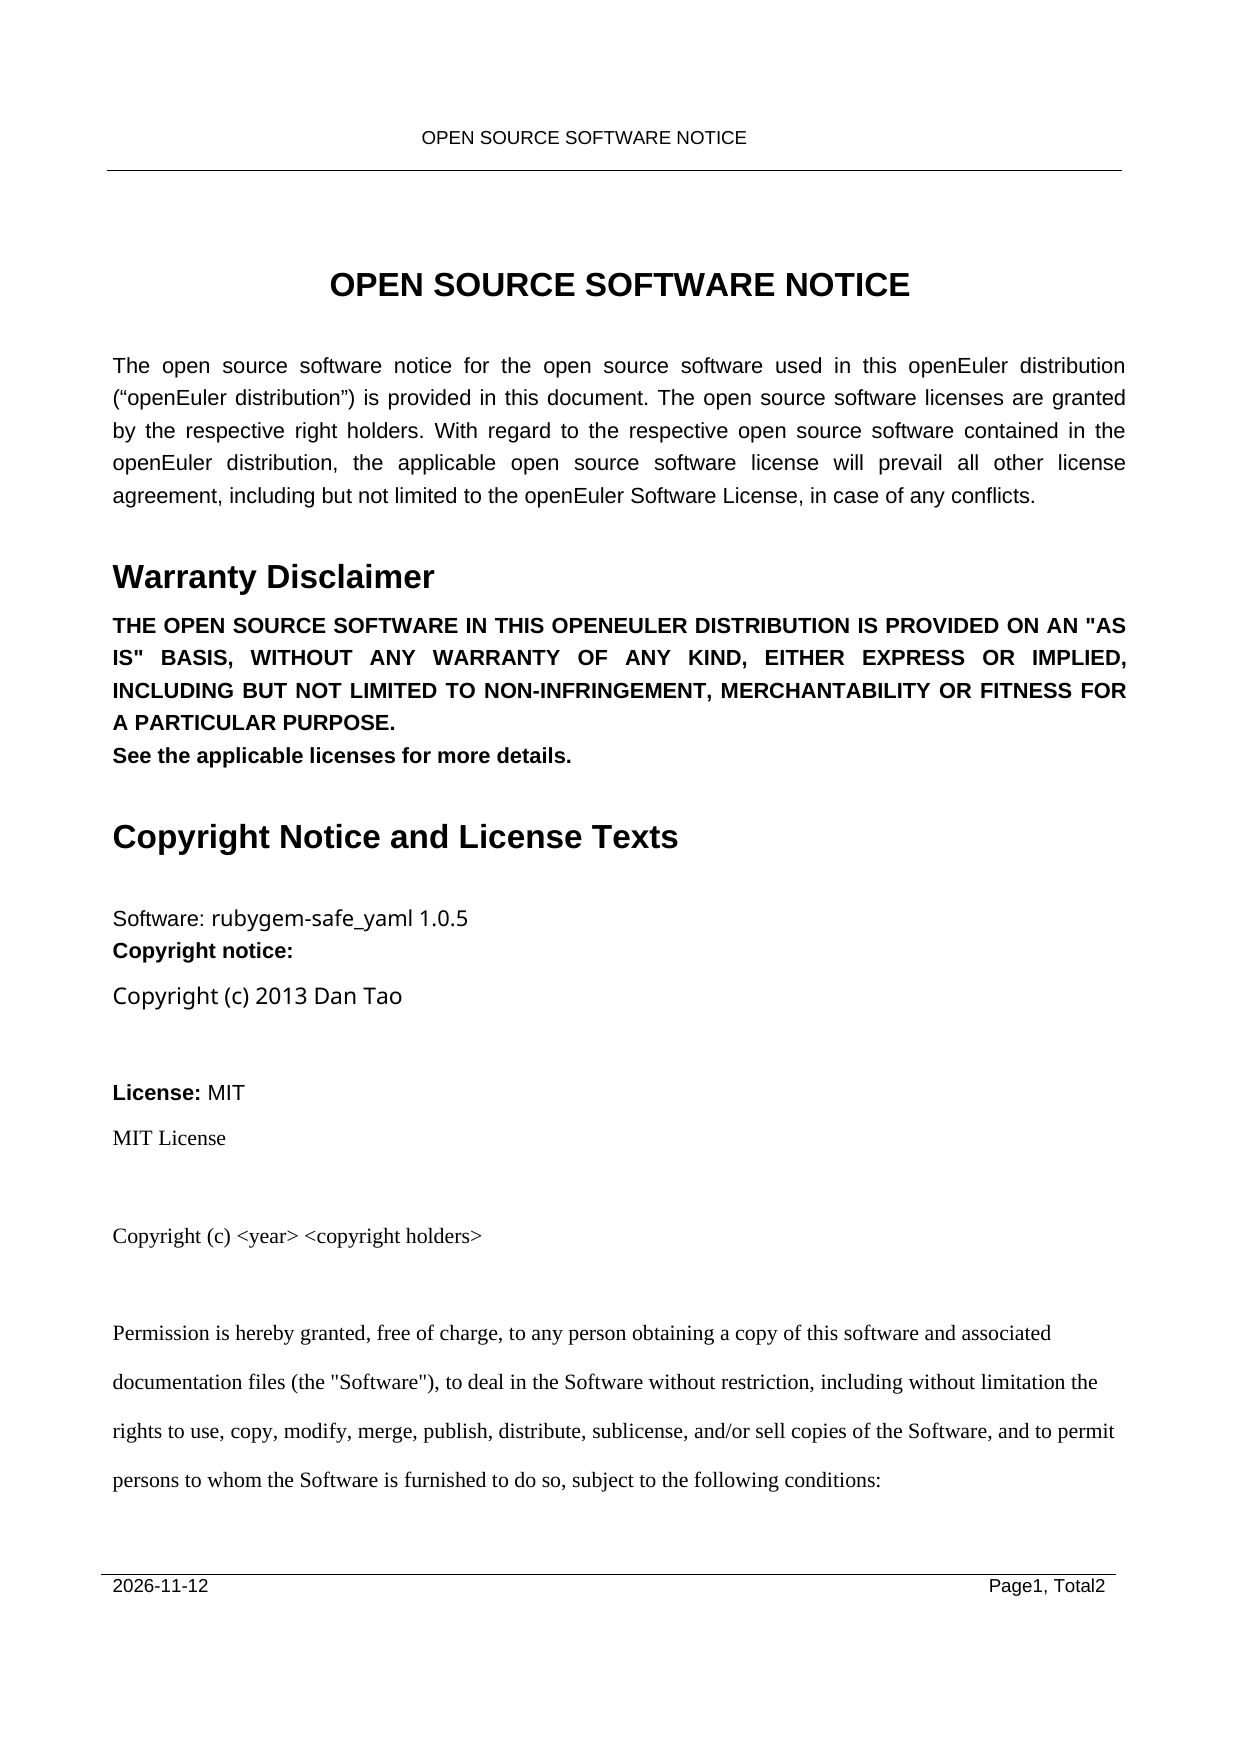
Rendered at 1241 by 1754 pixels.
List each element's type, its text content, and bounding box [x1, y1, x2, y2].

text The open source software notice for the open source software used in this openEuler distribution (“openEuler distribution”) is provided in this document. The open source software licenses are granted by the respective right holders. With regard to the respective open source software contained in the openEuler distribution, the applicable open source software license will prevail all other license agreement, including but not limited to the openEuler Software License, in case of any conflicts. [112, 349, 1128, 511]
text Software: rubygem-safe_yaml 1.0.5 [112, 901, 1128, 934]
text Copyright (c) 2013 Dan Tao [112, 979, 1128, 1060]
text Warranty Disclaimer [112, 544, 1128, 609]
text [112, 1122, 1128, 1495]
text THE OPEN SOURCE SOFTWARE IN THIS OPENEULER DISTRIBUTION IS PROVIDED ON AN "AS IS" BASIS, WITHOUT ANY WARRANTY OF ANY KIND, EITHER EXPRESS OR IMPLIED, INCLUDING BUT NOT LIMITED TO NON-INFRINGEMENT, MERCHANTABILITY OR FITNESS FOR A PARTICULAR PURPOSE. See the applicable licenses for more details. [112, 609, 1128, 771]
text Copyright Notice and License Texts [112, 804, 1128, 869]
text OPEN SOURCE SOFTWARE NOTICE [112, 251, 1128, 316]
text Copyright notice: [112, 934, 1128, 966]
text License: MIT [112, 1077, 1128, 1109]
